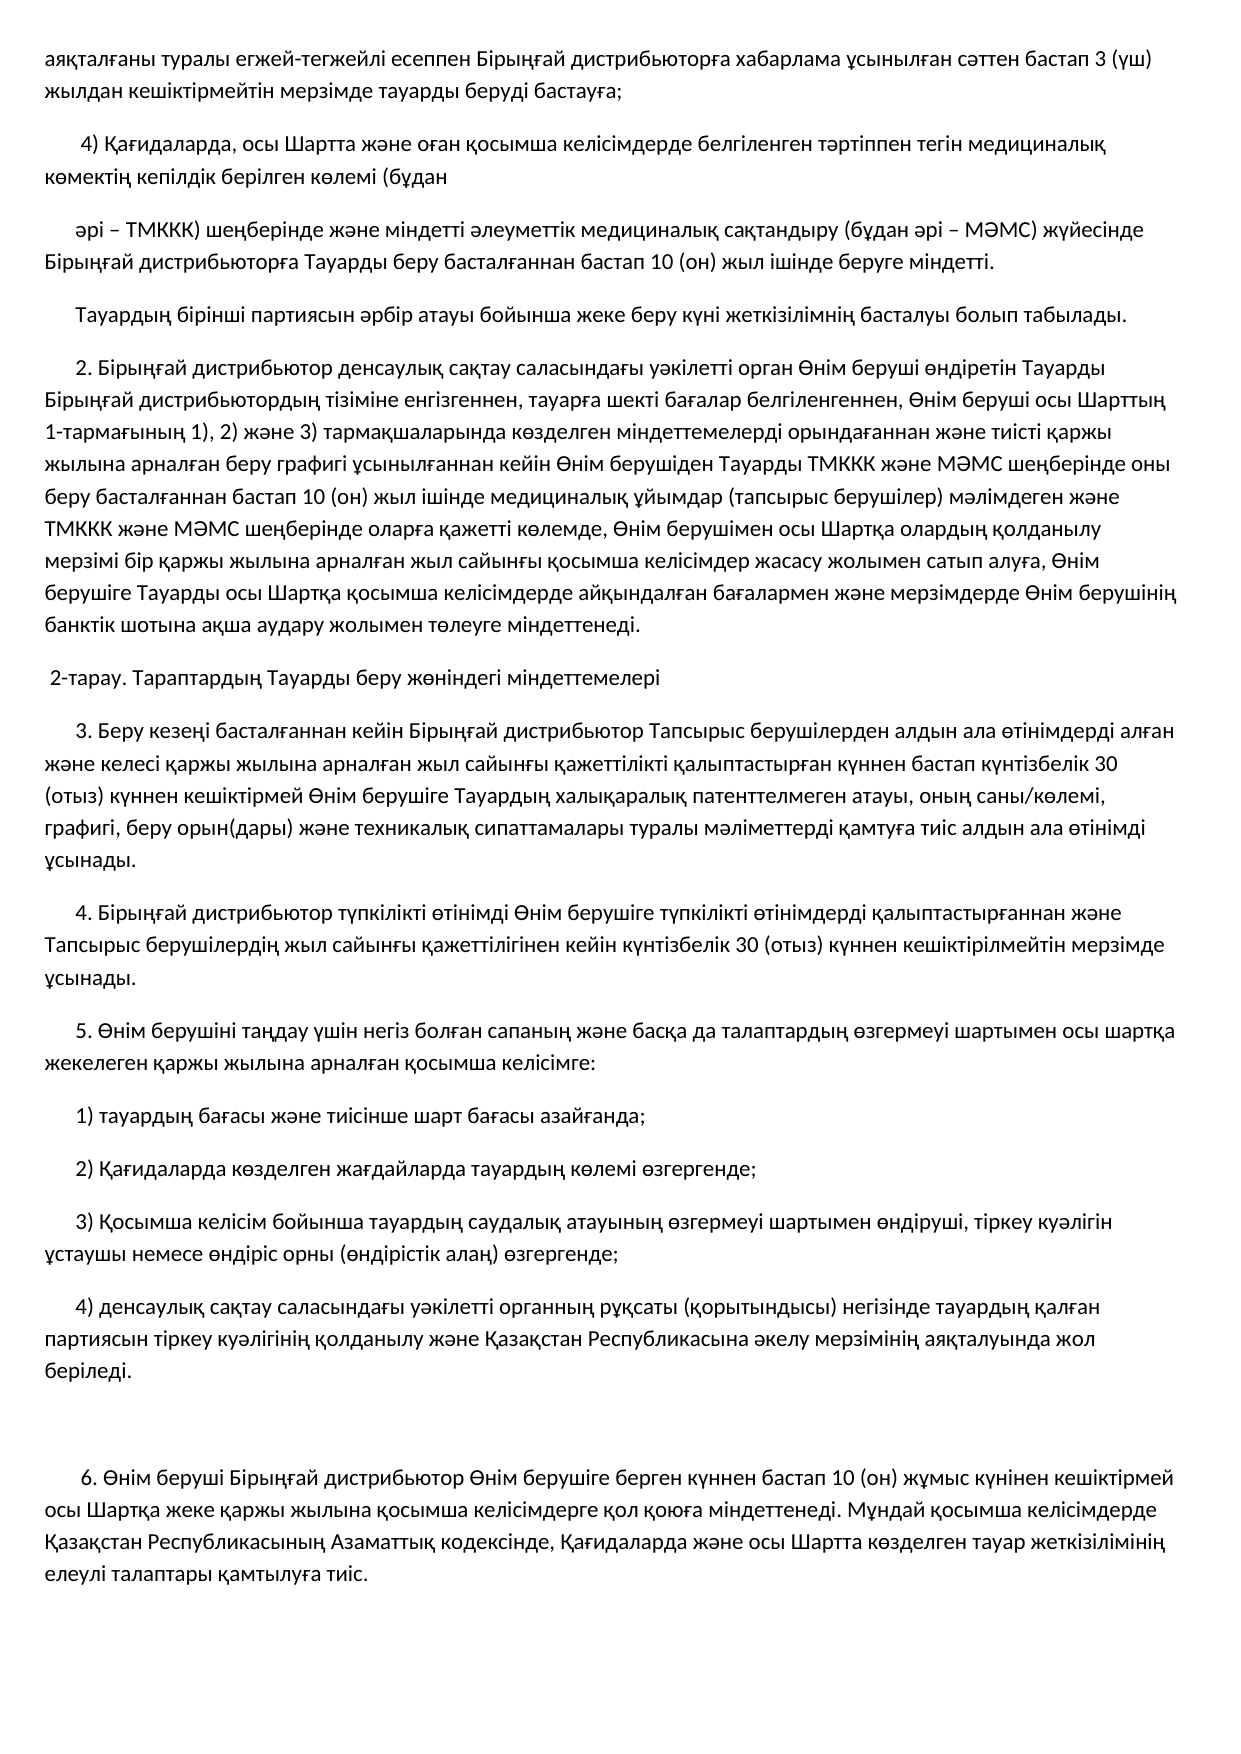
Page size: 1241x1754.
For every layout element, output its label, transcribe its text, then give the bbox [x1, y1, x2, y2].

text 5. Өнім берушіні таңдау үшін негіз болған сапаның және басқа да талаптардың өзгермеуі шартымен осы шартқа жекелеген қаржы жылына арналған қосымша келісімге: [44, 1016, 1181, 1076]
text 2-тарау. Тараптардың Тауарды беру жөніндегі міндеттемелері [44, 663, 1181, 692]
text 6. Өнім беруші Бірыңғай дистрибьютор Өнім берушіге берген күннен бастап 10 (он) жұмыс күнінен кешіктірмей осы Шартқа жеке қаржы жылына қосымша келісімдерге қол қоюға міндеттенеді. Мұндай қосымша келісімдерде Қазақстан Республикасының Азаматтық кодексінде, Қағидаларда және осы Шартта көзделген тауар жеткізілімінің елеулі талаптары қамтылуға тиіс. [44, 1463, 1181, 1587]
text Тауардың бірінші партиясын әрбір атауы бойынша жеке беру күні жеткізілімнің басталуы болып табылады. [44, 300, 1181, 328]
text 4) денсаулық сақтау саласындағы уәкілетті органның рұқсаты (қорытындысы) негізінде тауардың қалған партиясын тіркеу куәлігінің қолданылу және Қазақстан Республикасына әкелу мерзімінің аяқталуында жол беріледі. [44, 1292, 1181, 1384]
text 2) Қағидаларда көзделген жағдайларда тауардың көлемі өзгергенде; [44, 1154, 1181, 1182]
text әрі – ТМККК) шеңберінде және міндетті әлеуметтік медициналық сақтандыру (бұдан әрі – МӘМС) жүйесінде Бірыңғай дистрибьюторға Тауарды беру басталғаннан бастап 10 (он) жыл ішінде беруге міндетті. [44, 215, 1181, 275]
text 3. Беру кезеңі басталғаннан кейін Бірыңғай дистрибьютор Тапсырыс берушілерден алдын ала өтінімдерді алған және келесі қаржы жылына арналған жыл сайынғы қажеттілікті қалыптастырған күннен бастап күнтізбелік 30 (отыз) күннен кешіктірмей Өнім берушіге Тауардың халықаралық патенттелмеген атауы, оның саны/көлемі, графигі, беру орын(дары) және техникалық сипаттамалары туралы мәліметтерді қамтуға тиіс алдын ала өтінімді ұсынады. [44, 717, 1181, 873]
text 1) тауардың бағасы және тиісінше шарт бағасы азайғанда; [44, 1101, 1181, 1129]
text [44, 44, 1181, 104]
text 3) Қосымша келісім бойынша тауардың саудалық атауының өзгермеуі шартымен өндіруші, тіркеу куәлігін ұстаушы немесе өндіріс орны (өндірістік алаң) өзгергенде; [44, 1207, 1181, 1267]
text 2. Бірыңғай дистрибьютор денсаулық сақтау саласындағы уәкілетті орган Өнім беруші өндіретін Тауарды Бірыңғай дистрибьютордың тізіміне енгізгеннен, тауарға шекті бағалар белгіленгеннен, Өнім беруші осы Шарттың 1-тармағының 1), 2) және 3) тармақшаларында көзделген міндеттемелерді орындағаннан және тиісті қаржы жылына арналған беру графигі ұсынылғаннан кейін Өнім берушіден Тауарды ТМККК және МӘМС шеңберінде оны беру басталғаннан бастап 10 (он) жыл ішінде медициналық ұйымдар (тапсырыс берушілер) мәлімдеген және ТМККК және МӘМС шеңберінде оларға қажетті көлемде, Өнім берушімен осы Шартқа олардың қолданылу мерзімі бір қаржы жылына арналған жыл сайынғы қосымша келісімдер жасасу жолымен сатып алуға, Өнім берушіге Тауарды осы Шартқа қосымша келісімдерде айқындалған бағалармен және мерзімдерде Өнім берушінің банктік шотына ақша аудару жолымен төлеуге міндеттенеді. [44, 353, 1181, 638]
text 4. Бірыңғай дистрибьютор түпкілікті өтінімді Өнім берушіге түпкілікті өтінімдерді қалыптастырғаннан және Тапсырыс берушілердің жыл сайынғы қажеттілігінен кейін күнтізбелік 30 (отыз) күннен кешіктірілмейтін мерзімде ұсынады. [44, 898, 1181, 991]
text 4) Қағидаларда, осы Шартта және оған қосымша келісімдерде белгіленген тәртіппен тегін медициналық көмектің кепілдік берілген көлемі (бұдан [44, 129, 1181, 190]
